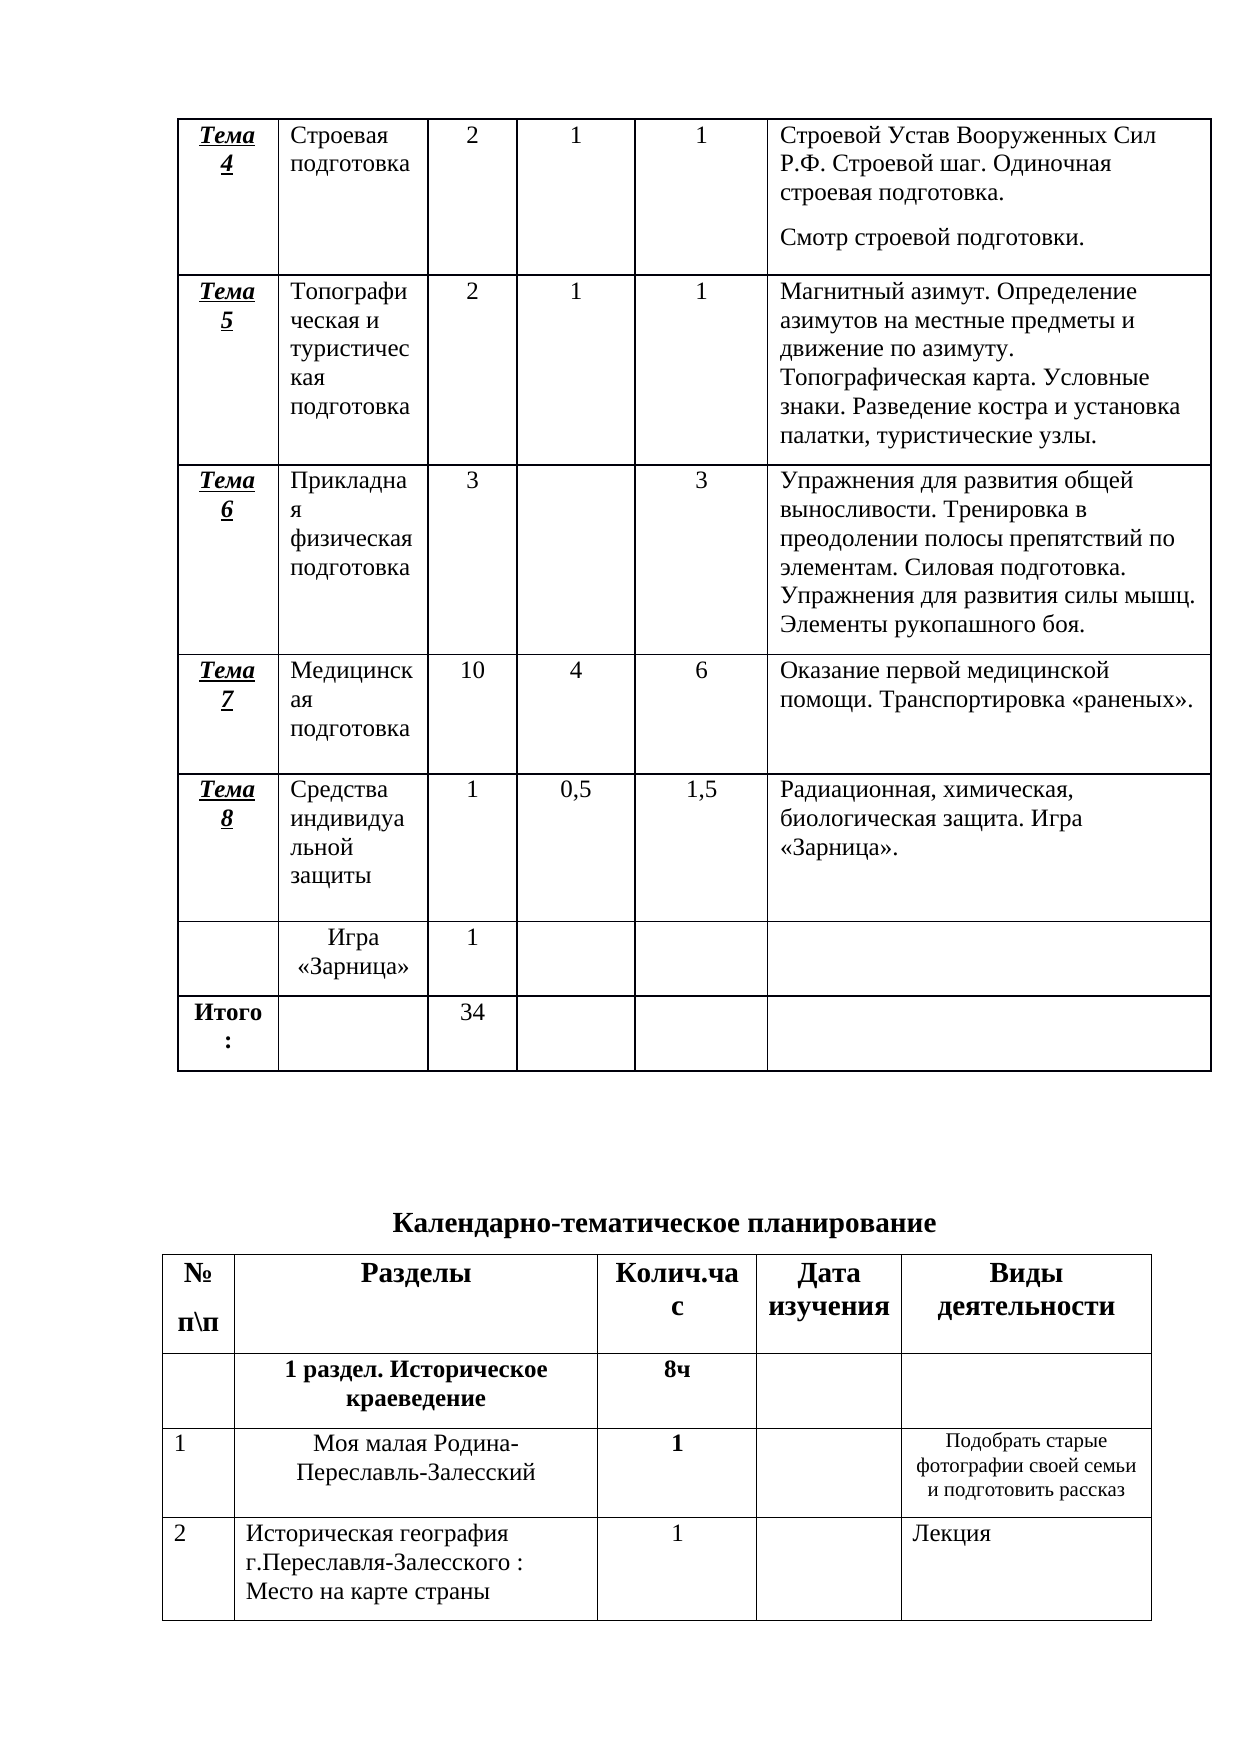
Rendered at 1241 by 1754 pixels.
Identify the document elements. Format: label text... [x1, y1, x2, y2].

table_cell 1 [163, 1429, 234, 1517]
table_cell [518, 922, 634, 995]
table_cell Средства индивидуальной защиты [279, 775, 427, 921]
table_cell Оказание первой медицинской помощи. Транспортировка «раненых». [768, 655, 1210, 773]
table_cell 1 [636, 120, 767, 274]
table_header Виды деятельности [902, 1255, 1151, 1353]
table_cell [518, 466, 634, 654]
table_cell Итого: [179, 997, 278, 1070]
table_cell Лекция [902, 1518, 1151, 1620]
table_cell Радиационная, химическая, биологическая защита. Игра «Зарница». [768, 775, 1210, 921]
table_cell [902, 1354, 1151, 1427]
table_cell Медицинская подготовка [279, 655, 427, 773]
text Календарно-тематическое планирование [177, 1205, 1152, 1238]
table_cell 3 [429, 466, 516, 654]
table_cell 1 [598, 1518, 756, 1620]
table_cell Магнитный азимут. Определение азимутов на местные предметы и движение по азимуту. Топографическая карта. Условные знаки. Разведение костра и установка палатки, туристические узлы. [768, 276, 1210, 464]
table_cell 2 [163, 1518, 234, 1620]
table_cell 10 [429, 655, 516, 773]
table_header № п\п [163, 1255, 234, 1353]
table_cell [518, 997, 634, 1070]
table_cell Упражнения для развития общей выносливости. Тренировка в преодолении полосы препятствий по элементам. Силовая подготовка. Упражнения для развития силы мышц. Элементы рукопашного боя. [768, 466, 1210, 654]
table_cell [757, 1354, 901, 1427]
table_cell Прикладная физическая подготовка [279, 466, 427, 654]
table_cell [757, 1429, 901, 1517]
table_cell 1,5 [636, 775, 767, 921]
table_cell 4 [518, 655, 634, 773]
table_cell [636, 922, 767, 995]
table_cell Моя малая Родина- Переславль-Залесский [235, 1429, 597, 1517]
table_cell 1 [636, 276, 767, 464]
table_cell 1 [598, 1429, 756, 1517]
table_cell [179, 922, 278, 995]
table_cell 6 [636, 655, 767, 773]
table_cell 8ч [598, 1354, 756, 1427]
table_cell Тема 7 [179, 655, 278, 773]
table_cell 1 [429, 922, 516, 995]
table_cell Тема 8 [179, 775, 278, 921]
table_header Разделы [235, 1255, 597, 1353]
table_cell 3 [636, 466, 767, 654]
table_cell [768, 997, 1210, 1070]
table_header Колич.час [598, 1255, 756, 1353]
table_cell 1 [518, 276, 634, 464]
table_cell Тема 4 [179, 120, 278, 274]
table_cell Тема 5 [179, 276, 278, 464]
table_cell Строевой Устав Вооруженных Сил Р.Ф. Строевой шаг. Одиночная строевая подготовка. Смотр строевой подготовки. [768, 120, 1210, 274]
table_cell Строевая подготовка [279, 120, 427, 274]
table_cell 34 [429, 997, 516, 1070]
table_cell [757, 1518, 901, 1620]
table_cell [163, 1354, 234, 1427]
table_cell [279, 997, 427, 1070]
table_cell Топографическая и туристическая подготовка [279, 276, 427, 464]
table_cell 1 раздел. Историческое краеведение [235, 1354, 597, 1427]
table_cell Подобрать старые фотографии своей семьи и подготовить рассказ [902, 1429, 1151, 1517]
table_cell Игра «Зарница» [279, 922, 427, 995]
table_cell 0,5 [518, 775, 634, 921]
table_cell [768, 922, 1210, 995]
table_cell 1 [429, 775, 516, 921]
table_cell [636, 997, 767, 1070]
table_cell 2 [429, 276, 516, 464]
table_cell 2 [429, 120, 516, 274]
table_cell 1 [518, 120, 634, 274]
table_header Дата изучения [757, 1255, 901, 1353]
table_cell Историческая география г.Переславля-Залесского : Место на карте страны [235, 1518, 597, 1620]
table_cell Тема 6 [179, 466, 278, 654]
